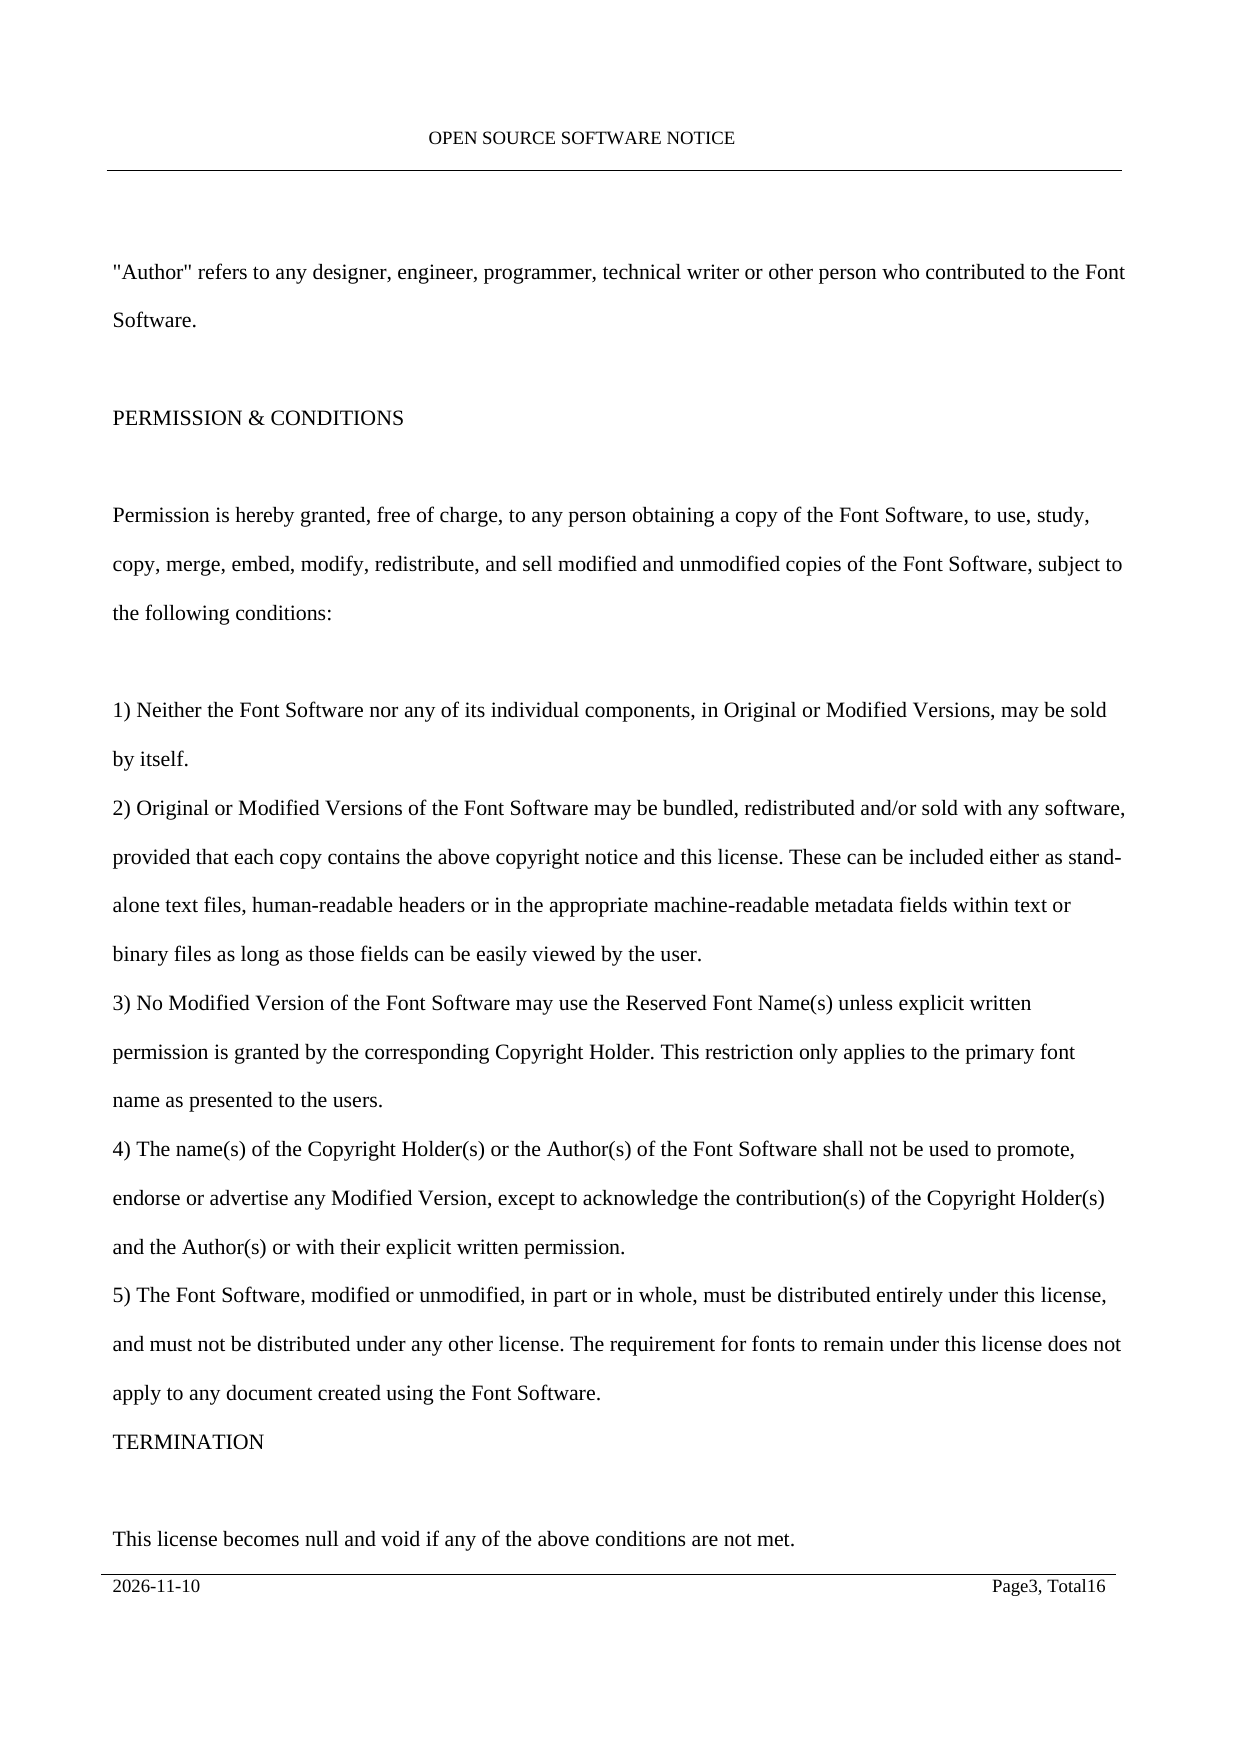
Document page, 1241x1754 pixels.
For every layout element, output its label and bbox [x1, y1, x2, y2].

text [112, 206, 1128, 1555]
